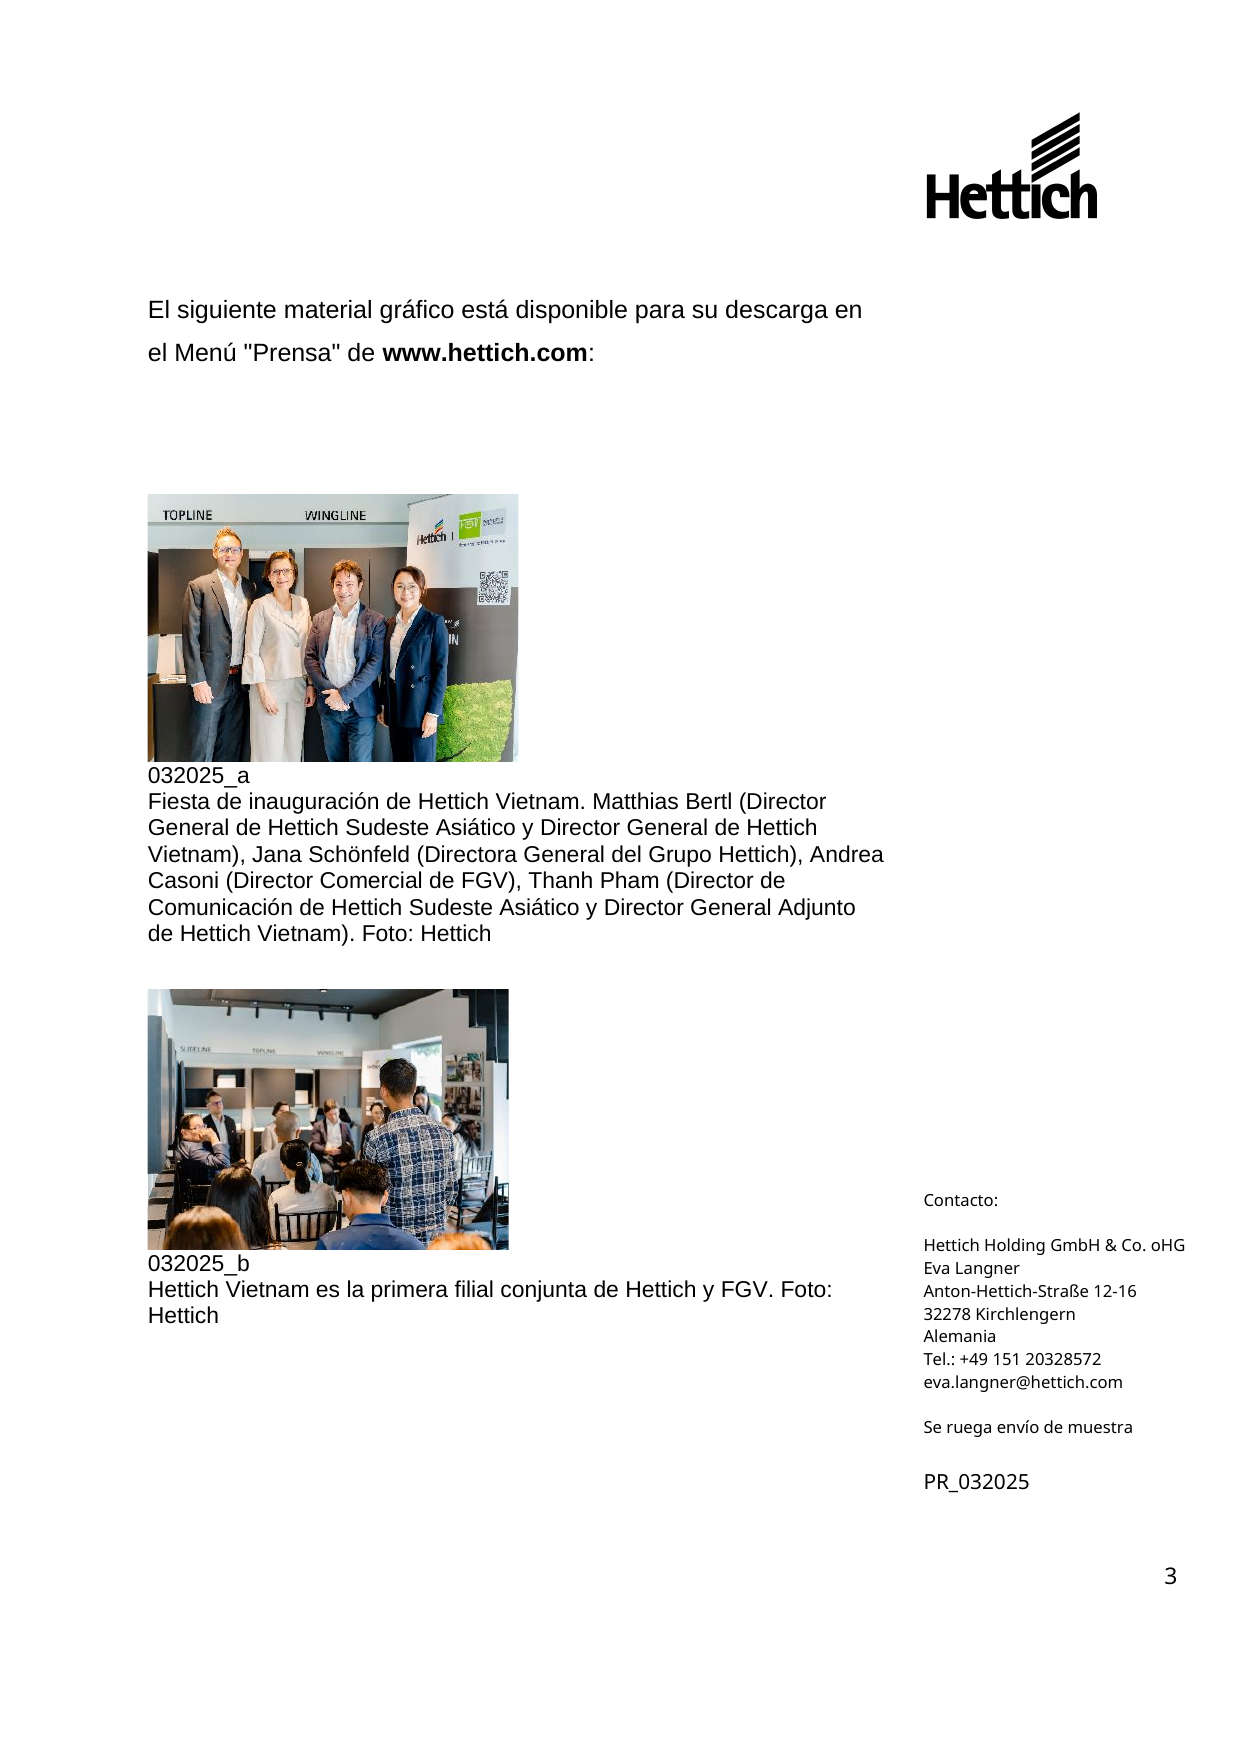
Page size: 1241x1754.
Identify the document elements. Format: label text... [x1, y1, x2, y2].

picture [147, 989, 509, 1250]
picture [926, 112, 1097, 219]
text 032025_b Hettich Vietnam es la primera filial conjunta de Hettich y FGV. Foto: Hettich [148, 1250, 886, 1329]
picture [147, 494, 519, 762]
text El siguiente material gráfico está disponible para su descarga en el Menú "Prensa" de www.hettich.com: [148, 295, 886, 367]
text 032025_a Fiesta de inauguración de Hettich Vietnam. Matthias Bertl (Director General de Hettich Sudeste Asiático y Director General de Hettich Vietnam), Jana Schönfeld (Directora General del Grupo Hettich), Andrea Casoni (Director Comercial de FGV), Thanh Pham (Director de Comunicación de Hettich Sudeste Asiático y Director General Adjunto de Hettich Vietnam). Foto: Hettich [148, 762, 886, 946]
